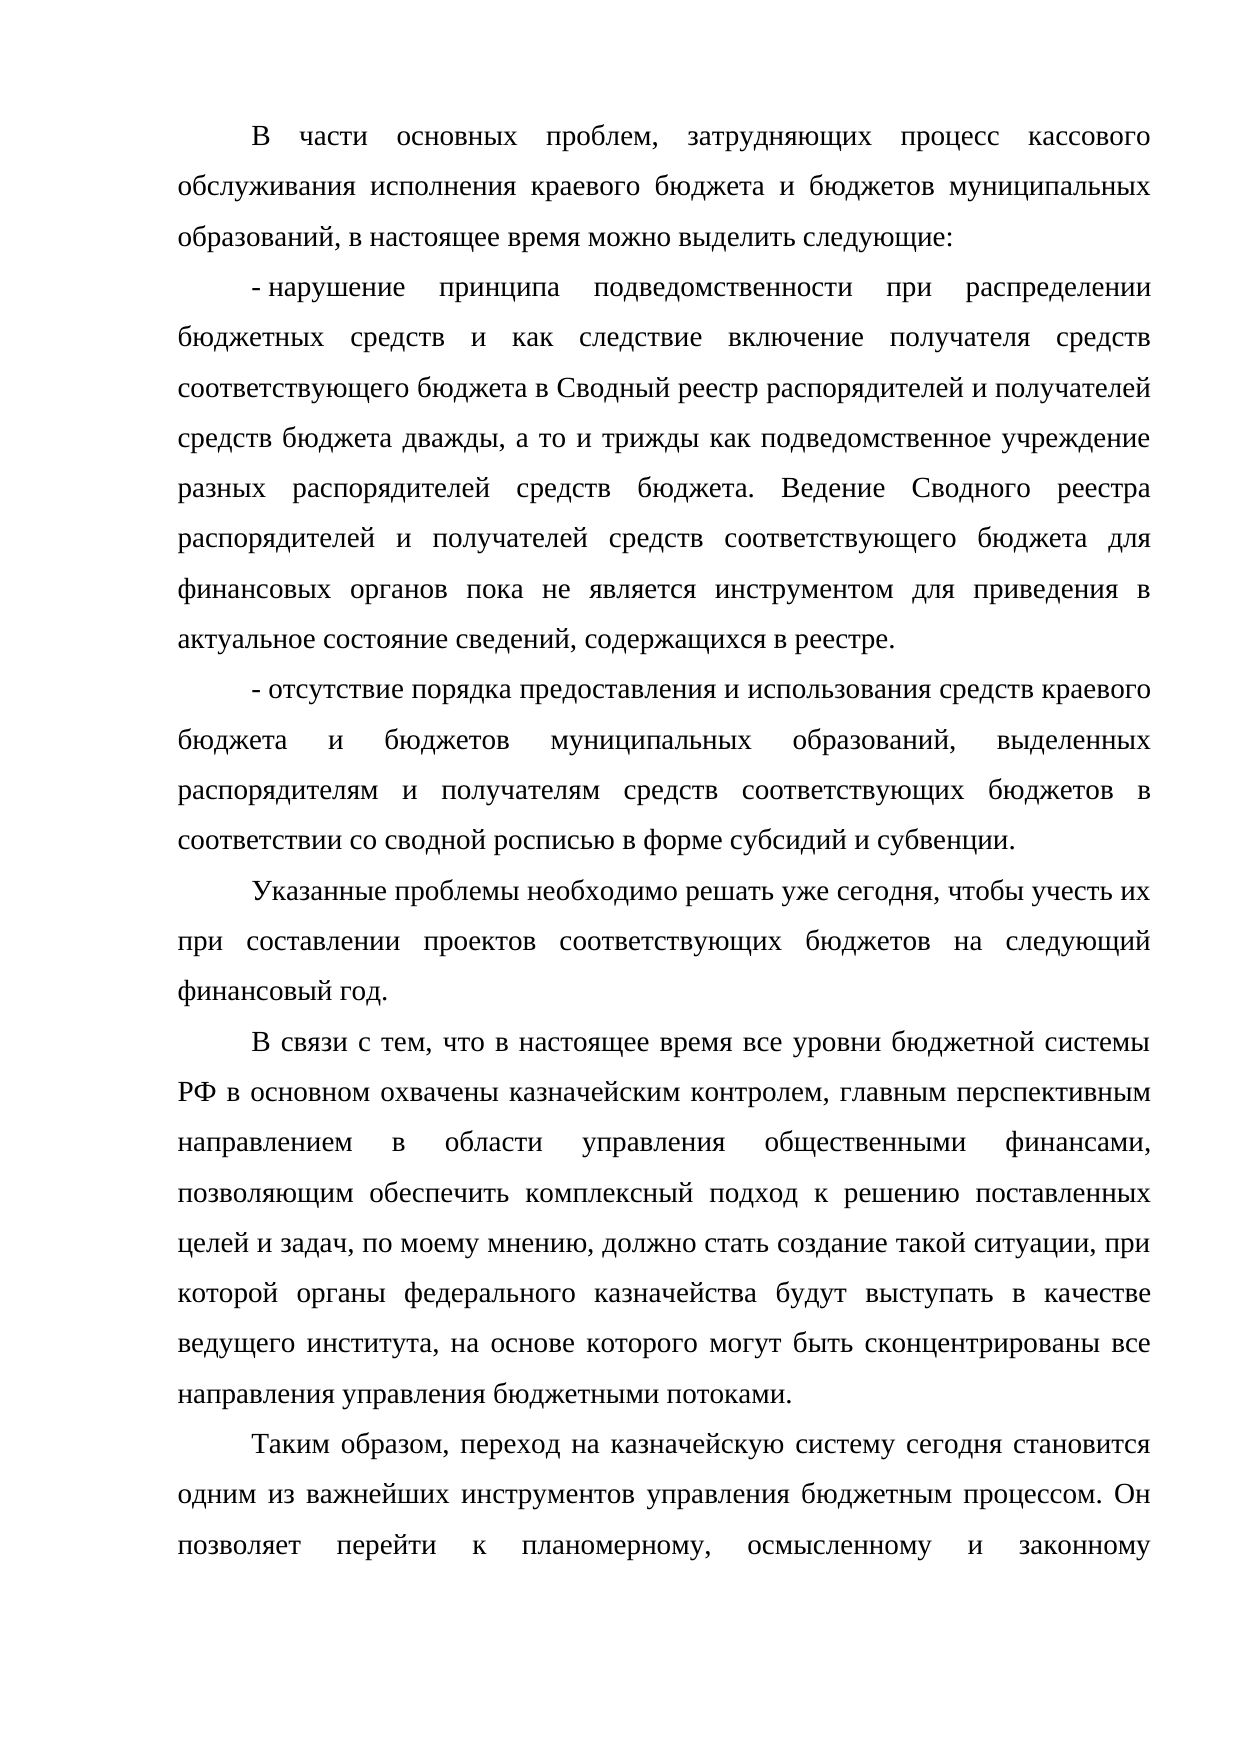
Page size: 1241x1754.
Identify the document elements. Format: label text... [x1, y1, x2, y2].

text - отсутствие порядка предоставления и использования средств краевого бюджета и бюджетов муниципальных образований, выделенных распорядителям и получателям средств соответствующих бюджетов в соответствии со сводной росписью в форме субсидий и субвенции. [177, 672, 1152, 856]
text В части основных проблем, затрудняющих процесс кассового обслуживания исполнения краевого бюджета и бюджетов муниципальных образований, в настоящее время можно выделить следующие: [177, 118, 1152, 252]
text Указанные проблемы необходимо решать уже сегодня, чтобы учесть их при составлении проектов соответствующих бюджетов на следующий финансовый год. [177, 873, 1152, 1007]
text В связи с тем, что в настоящее время все уровни бюджетной системы РФ в основном охвачены казначейским контролем, главным перспективным направлением в области управления общественными финансами, позволяющим обеспечить комплексный подход к решению поставленных целей и задач, по моему мнению, должно стать создание такой ситуации, при которой органы федерального казначейства будут выступать в качестве ведущего института, на основе которого могут быть сконцентрированы все направления управления бюджетными потоками. [177, 1024, 1152, 1409]
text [177, 1426, 1152, 1560]
text - нарушение принципа подведомственности при распределении бюджетных средств и как следствие включение получателя средств соответствующего бюджета в Сводный реестр распорядителей и получателей средств бюджета дважды, а то и трижды как подведомственное учреждение разных распорядителей средств бюджета. Ведение Сводного реестра распорядителей и получателей средств соответствующего бюджета для финансовых органов пока не является инструментом для приведения в актуальное состояние сведений, содержащихся в реестре. [177, 269, 1152, 655]
